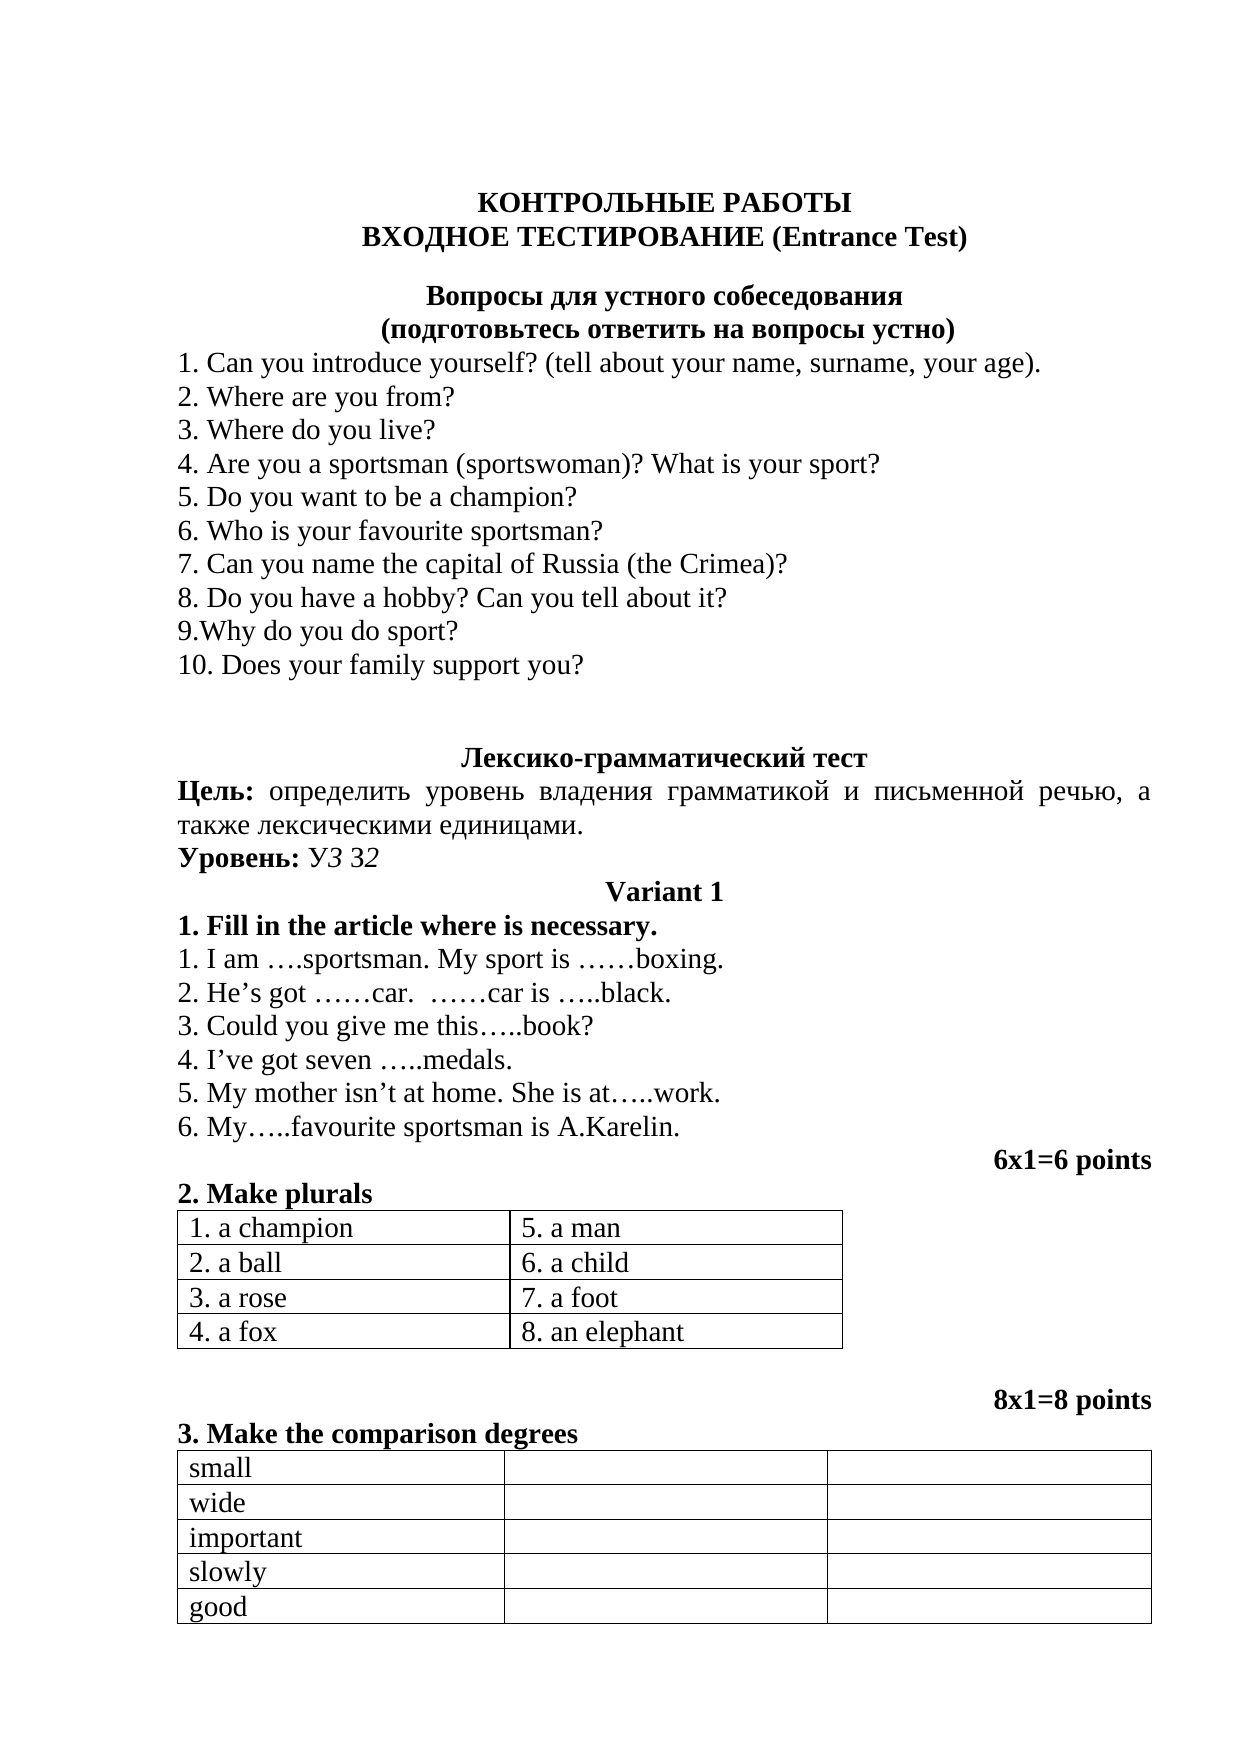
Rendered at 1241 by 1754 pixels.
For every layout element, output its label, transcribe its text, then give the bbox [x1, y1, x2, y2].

table_cell [505, 1589, 827, 1622]
table_cell slowly [178, 1554, 504, 1588]
text 2. Where are you from? [177, 379, 1152, 412]
text Variant 1 [177, 874, 1152, 908]
table_cell [828, 1485, 1151, 1519]
table_cell 7. a foot [511, 1280, 842, 1313]
text 5. Do you want to be a champion? [177, 479, 1152, 513]
text Вопросы для устного собеседования [177, 278, 1152, 312]
list 2. He’s got ……car. ……car is …..black. [177, 975, 1152, 1008]
text 9.Why do you do sport? [177, 613, 1152, 647]
text Уровень: У3 З2 [177, 841, 1152, 874]
table_cell important [178, 1520, 504, 1553]
list 2. Make plurals [177, 1176, 1152, 1209]
table_header [828, 1451, 1151, 1484]
table_cell [828, 1554, 1151, 1588]
table_cell [505, 1485, 827, 1519]
list 1. I am ….sportsman. My sport is ……boxing. [177, 941, 1152, 975]
table_cell [505, 1554, 827, 1588]
table_header [505, 1451, 827, 1484]
table_header small [178, 1451, 504, 1484]
list 3. Could you give me this…..book? [177, 1008, 1152, 1042]
list 1. Fill in the article where is necessary. [177, 908, 1152, 941]
text Лексико-грамматический тест [177, 740, 1152, 773]
list 8x1=8 points [177, 1382, 1152, 1416]
list 5. My mother isn’t at home. She is at…..work. [177, 1075, 1152, 1109]
table_cell 8. an elephant [511, 1314, 842, 1348]
text ВХОДНОЕ ТЕСТИРОВАНИЕ (Entrance Test) [177, 219, 1152, 252]
table_header 5. a man [511, 1211, 842, 1244]
list 6x1=6 points [177, 1142, 1152, 1176]
text Цель: определить уровень владения грамматикой и письменной речью, а также лексическими единицами. [177, 773, 1152, 841]
text 1. Can you introduce yourself? (tell about your name, surname, your age). [177, 345, 1152, 379]
list 4. I’ve got seven …..medals. [177, 1042, 1152, 1075]
list 6. My…..favourite sportsman is A.Karelin. [177, 1109, 1152, 1142]
text 6. Who is your favourite sportsman? [177, 513, 1152, 546]
text 4. Are you a sportsman (sportswoman)? What is your sport? [177, 446, 1152, 479]
table_cell [505, 1520, 827, 1553]
table_cell good [178, 1589, 504, 1622]
text 7. Can you name the capital of Russia (the Crimea)? [177, 546, 1152, 580]
text (подготовьтесь ответить на вопросы устно) [177, 312, 1152, 345]
table_cell [828, 1520, 1151, 1553]
table_cell [828, 1589, 1151, 1622]
text 10. Does your family support you? [177, 647, 1152, 681]
text 8. Do you have a hobby? Can you tell about it? [177, 580, 1152, 613]
table_cell wide [178, 1485, 504, 1519]
text КОНТРОЛЬНЫЕ РАБОТЫ [177, 185, 1152, 219]
table_cell 6. a child [511, 1245, 842, 1279]
list 3. Make the comparison degrees [177, 1416, 1152, 1449]
text 3. Where do you live? [177, 412, 1152, 446]
